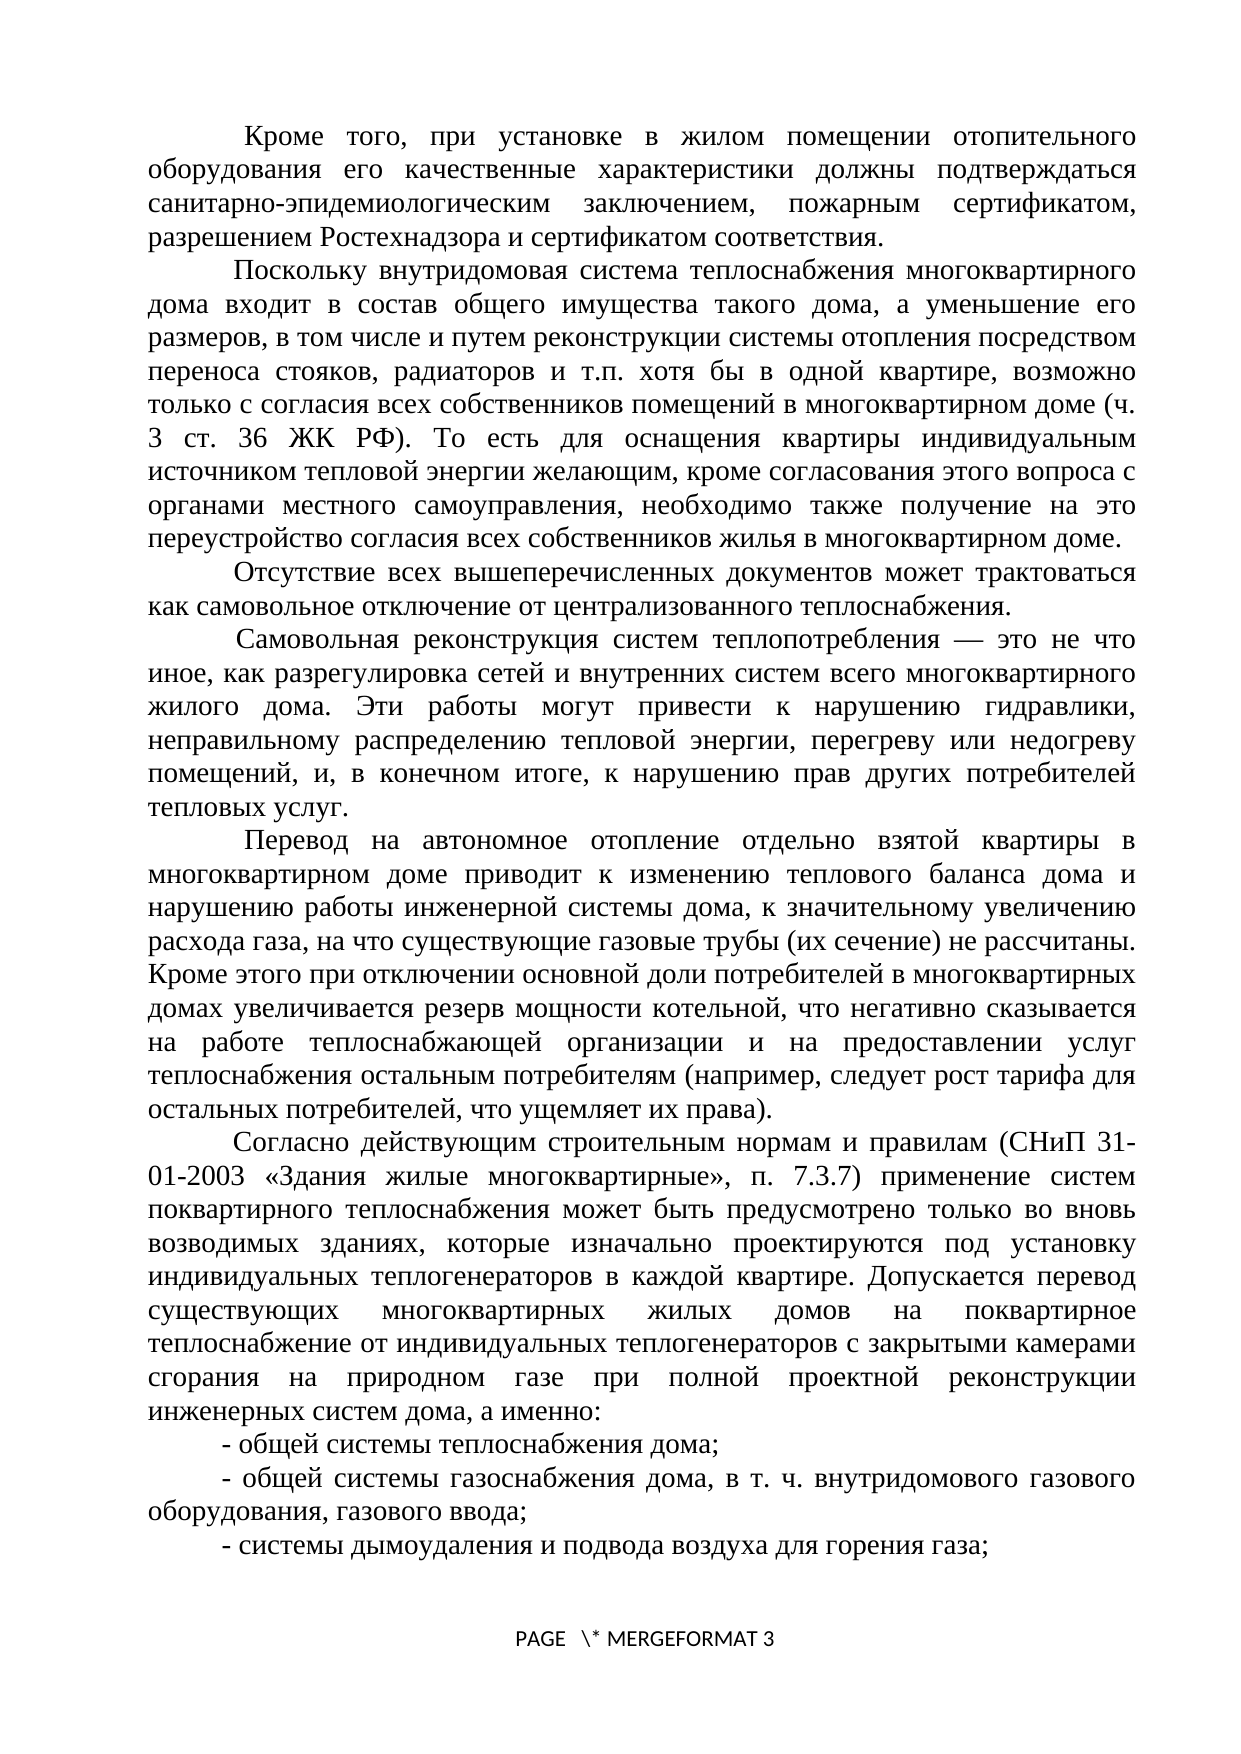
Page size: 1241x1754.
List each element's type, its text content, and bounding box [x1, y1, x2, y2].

text Кроме того, при установке в жилом помещении отопительного оборудования его качественные характеристики должны подтверждаться санитарно-эпидемиологическим заключением, пожарным сертификатом, разрешением Ростехнадзора и сертификатом соответствия. [148, 118, 1137, 252]
text Самовольная реконструкция систем теплопотребления — это не что иное, как разрегулировка сетей и внутренних систем всего многоквартирного жилого дома. Эти работы могут привести к нарушению гидравлики, неправильному распределению тепловой энергии, перегреву или недогреву помещений, и, в конечном итоге, к нарушению прав других потребителей тепловых услуг. [148, 621, 1137, 822]
text - общей системы теплоснабжения дома; [148, 1426, 1137, 1460]
text Согласно действующим строительным нормам и правилам (СНиП 31-01-2003 «Здания жилые многоквартирные», п. 7.3.7) применение систем поквартирного теплоснабжения может быть предусмотрено только во вновь возводимых зданиях, которые изначально проектируются под установку индивидуальных теплогенераторов в каждой квартире. Допускается перевод существующих многоквартирных жилых домов на поквартирное теплоснабжение от индивидуальных теплогенераторов с закрытыми камерами сгорания на природном газе при полной проектной реконструкции инженерных систем дома, а именно: [148, 1124, 1137, 1426]
text - общей системы газоснабжения дома, в т. ч. внутридомового газового оборудования, газового ввода; [148, 1460, 1137, 1527]
text Поскольку внутридомовая система теплоснабжения многоквартирного дома входит в состав общего имущества такого дома, а уменьшение его размеров, в том числе и путем реконструкции системы отопления посредством переноса стояков, радиаторов и т.п. хотя бы в одной квартире, возможно только с согласия всех собственников помещений в многоквартирном доме (ч. 3 ст. 36 ЖК РФ). То есть для оснащения квартиры индивидуальным источником тепловой энергии желающим, кроме согласования этого вопроса с органами местного самоуправления, необходимо также получение на это переустройство согласия всех собственников жилья в многоквартирном доме. [148, 252, 1137, 554]
text - системы дымоудаления и подвода воздуха для горения газа; [148, 1527, 1137, 1560]
text Перевод на автономное отопление отдельно взятой квартиры в многоквартирном доме приводит к изменению теплового баланса дома и нарушению работы инженерной системы дома, к значительному увеличению расхода газа, на что существующие газовые трубы (их сечение) не рассчитаны. Кроме этого при отключении основной доли потребителей в многоквартирных домах увеличивается резерв мощности котельной, что негативно сказывается на работе теплоснабжающей организации и на предоставлении услуг теплоснабжения остальным потребителям (например, следует рост тарифа для остальных потребителей, что ущемляет их права). [148, 822, 1137, 1124]
text Отсутствие всех вышеперечисленных документов может трактоваться как самовольное отключение от централизованного теплоснабжения. [148, 554, 1137, 621]
